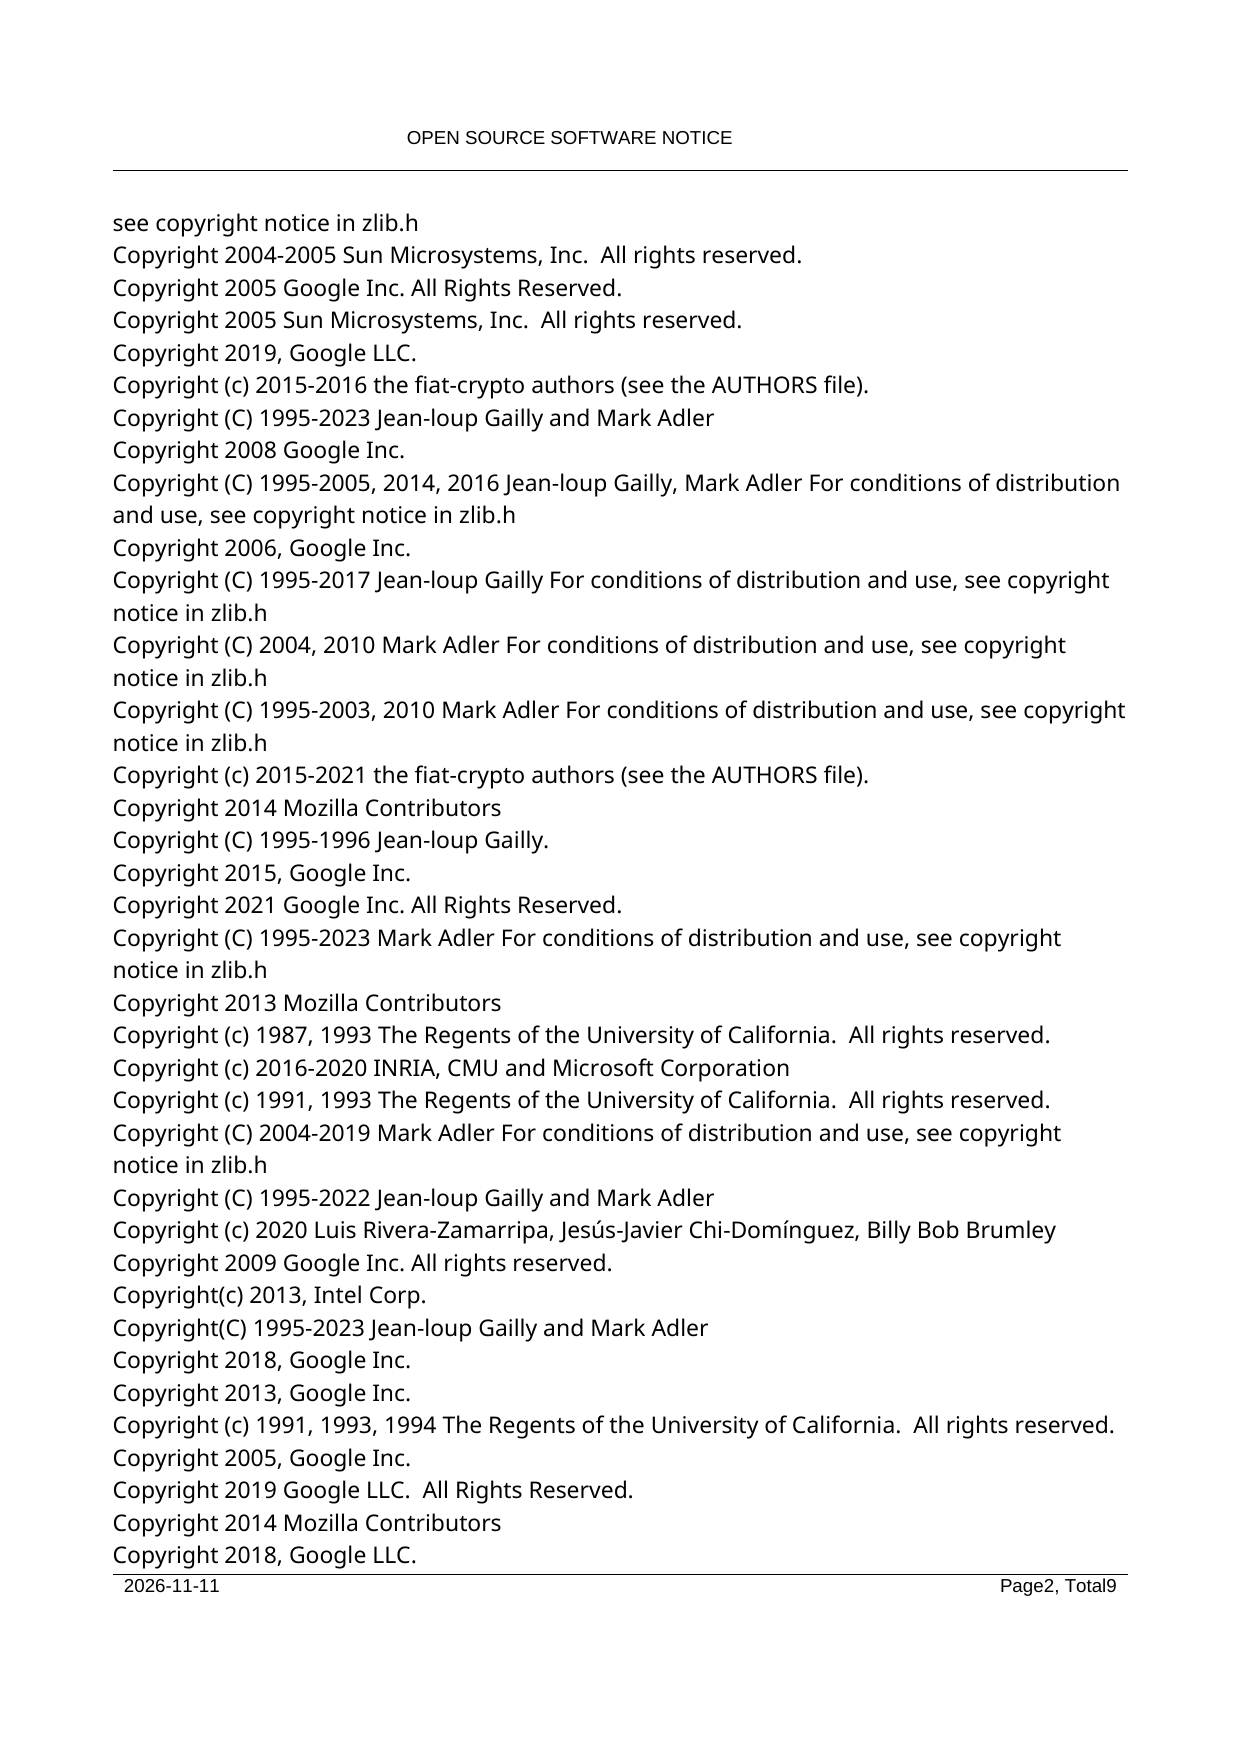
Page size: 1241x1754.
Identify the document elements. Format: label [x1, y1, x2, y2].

text [112, 206, 1128, 1571]
